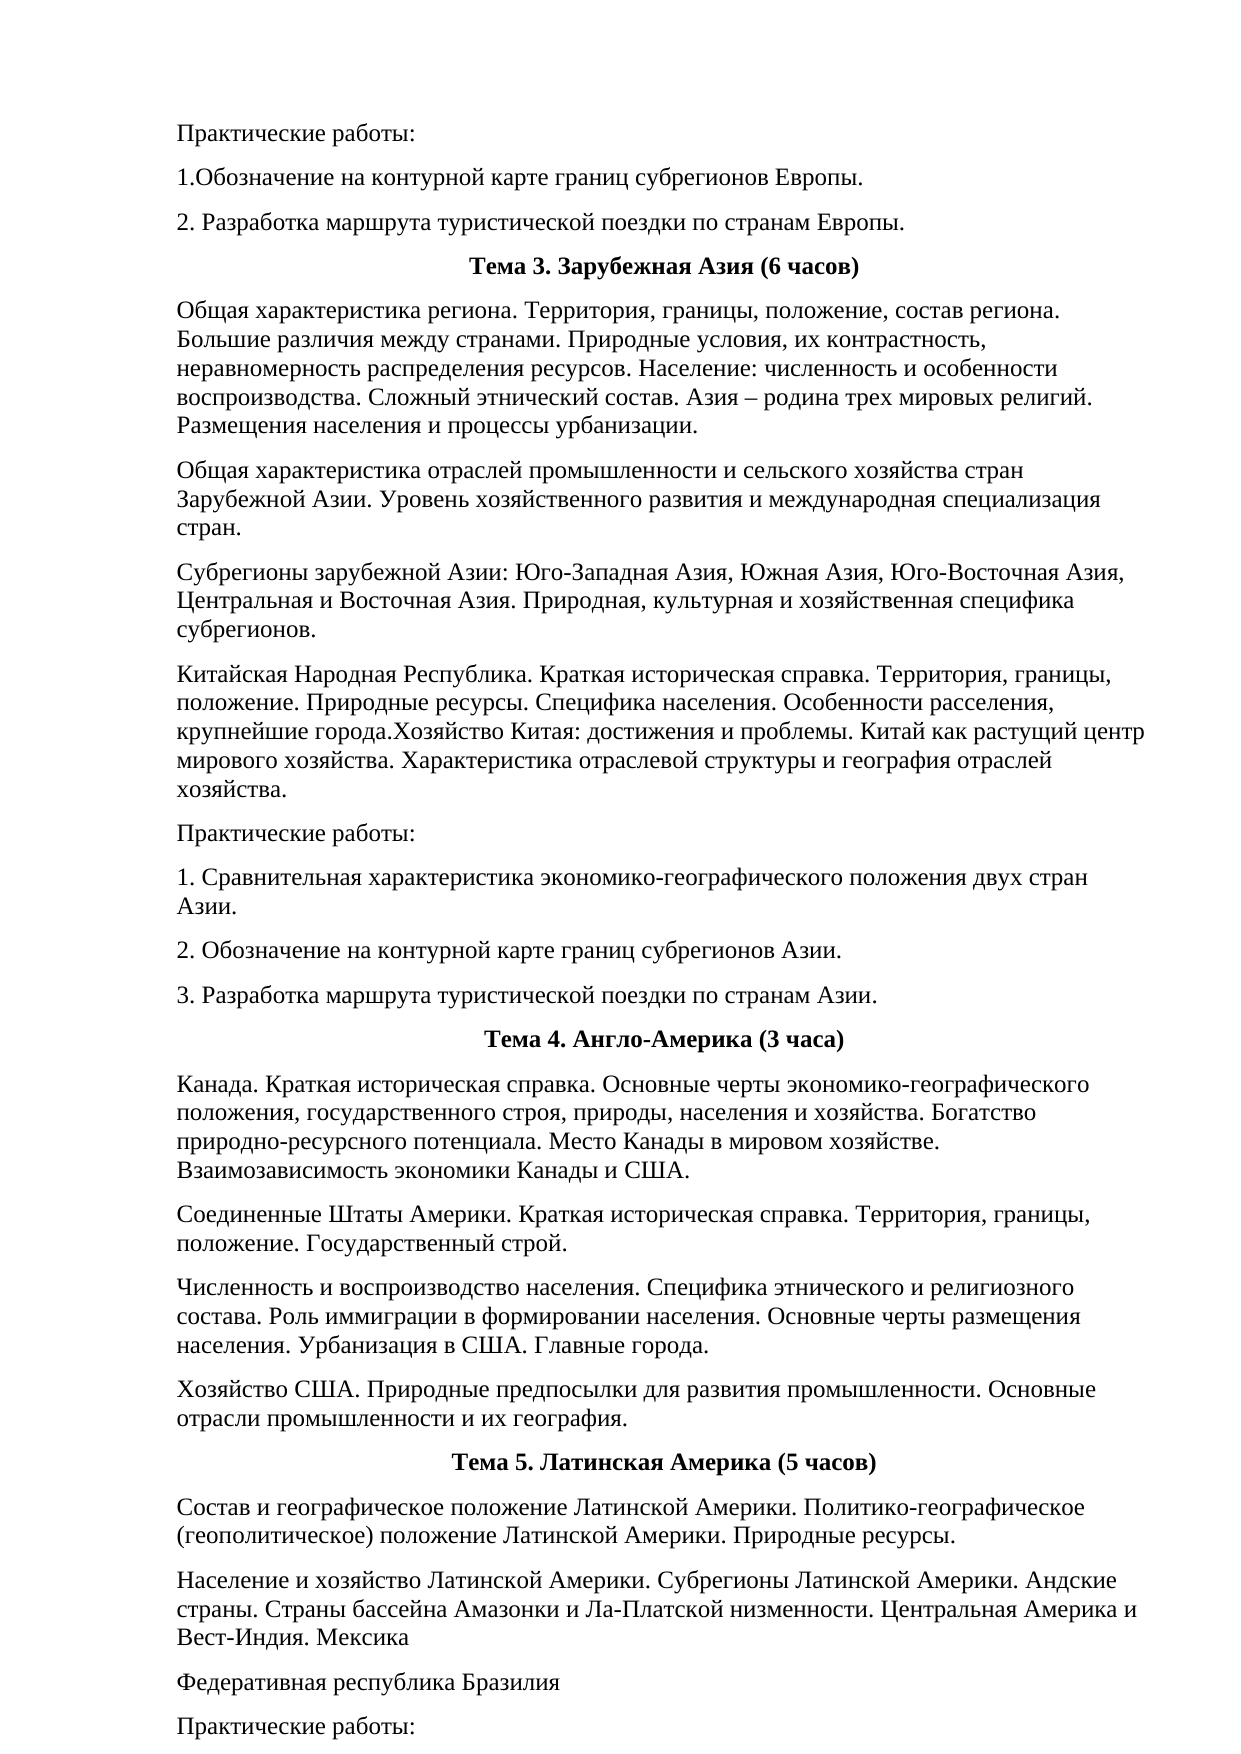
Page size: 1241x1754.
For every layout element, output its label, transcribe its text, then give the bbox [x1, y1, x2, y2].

text Тема 4. Англо-Америка (3 часа) [176, 1024, 1152, 1053]
text Федеративная республика Бразилия [176, 1667, 1152, 1696]
text Практические работы: [176, 1711, 1152, 1740]
text Состав и географическое положение Латинской Америки. Политико-географическое (геополитическое) положение Латинской Америки. Природные ресурсы. [176, 1492, 1152, 1549]
text 2. Обозначение на контурной карте границ субрегионов Азии. [176, 936, 1152, 964]
text Численность и воспроизводство населения. Специфика этнического и религиозного состава. Роль иммиграции в формировании населения. Основные черты размещения населения. Урбанизация в США. Главные города. [176, 1272, 1152, 1359]
text Хозяйство США. Природные предпосылки для развития промышленности. Основные отрасли промышленности и их география. [176, 1374, 1152, 1432]
text Практические работы: [176, 818, 1152, 847]
text 1. Сравнительная характеристика экономико-географического положения двух стран Азии. [176, 862, 1152, 920]
text Практические работы: [176, 118, 1152, 147]
text Общая характеристика отраслей промышленности и сельского хозяйства стран Зарубежной Азии. Уровень хозяйственного развития и международная специализация стран. [176, 455, 1152, 541]
text Население и хозяйство Латинской Америки. Субрегионы Латинской Америки. Андские страны. Страны бассейна Амазонки и Ла-Платской низменности. Центральная Америка и Вест-Индия. Мексика [176, 1565, 1152, 1651]
text 2. Разработка маршрута туристической поездки по странам Европы. [176, 207, 1152, 236]
text 1.Обозначение на контурной карте границ субрегионов Европы. [176, 162, 1152, 191]
text 3. Разработка маршрута туристической поездки по странам Азии. [176, 980, 1152, 1009]
text Субрегионы зарубежной Азии: Юго-Западная Азия, Южная Азия, Юго-Восточная Азия, Центральная и Восточная Азия. Природная, культурная и хозяйственная специфика субрегионов. [176, 557, 1152, 643]
text Тема 5. Латинская Америка (5 часов) [176, 1447, 1152, 1476]
text Китайская Народная Республика. Краткая историческая справка. Территория, границы, положение. Природные ресурсы. Специфика населения. Особенности расселения, крупнейшие города.Хозяйство Китая: достижения и проблемы. Китай как растущий центр мирового хозяйства. Характеристика отраслевой структуры и география отраслей хозяйства. [176, 659, 1152, 802]
text Тема 3. Зарубежная Азия (6 часов) [176, 251, 1152, 280]
text Канада. Краткая историческая справка. Основные черты экономико-географического положения, государственного строя, природы, населения и хозяйства. Богатство природно-ресурсного потенциала. Место Канады в мировом хозяйстве. Взаимозависимость экономики Канады и США. [176, 1069, 1152, 1184]
text Общая характеристика региона. Территория, границы, положение, состав региона. Большие различия между странами. Природные условия, их контрастность, неравномерность распределения ресурсов. Население: численность и особенности воспроизводства. Сложный этнический состав. Азия – родина трех мировых религий. Размещения населения и процессы урбанизации. [176, 296, 1152, 439]
text Соединенные Штаты Америки. Краткая историческая справка. Территория, границы, положение. Государственный строй. [176, 1199, 1152, 1257]
